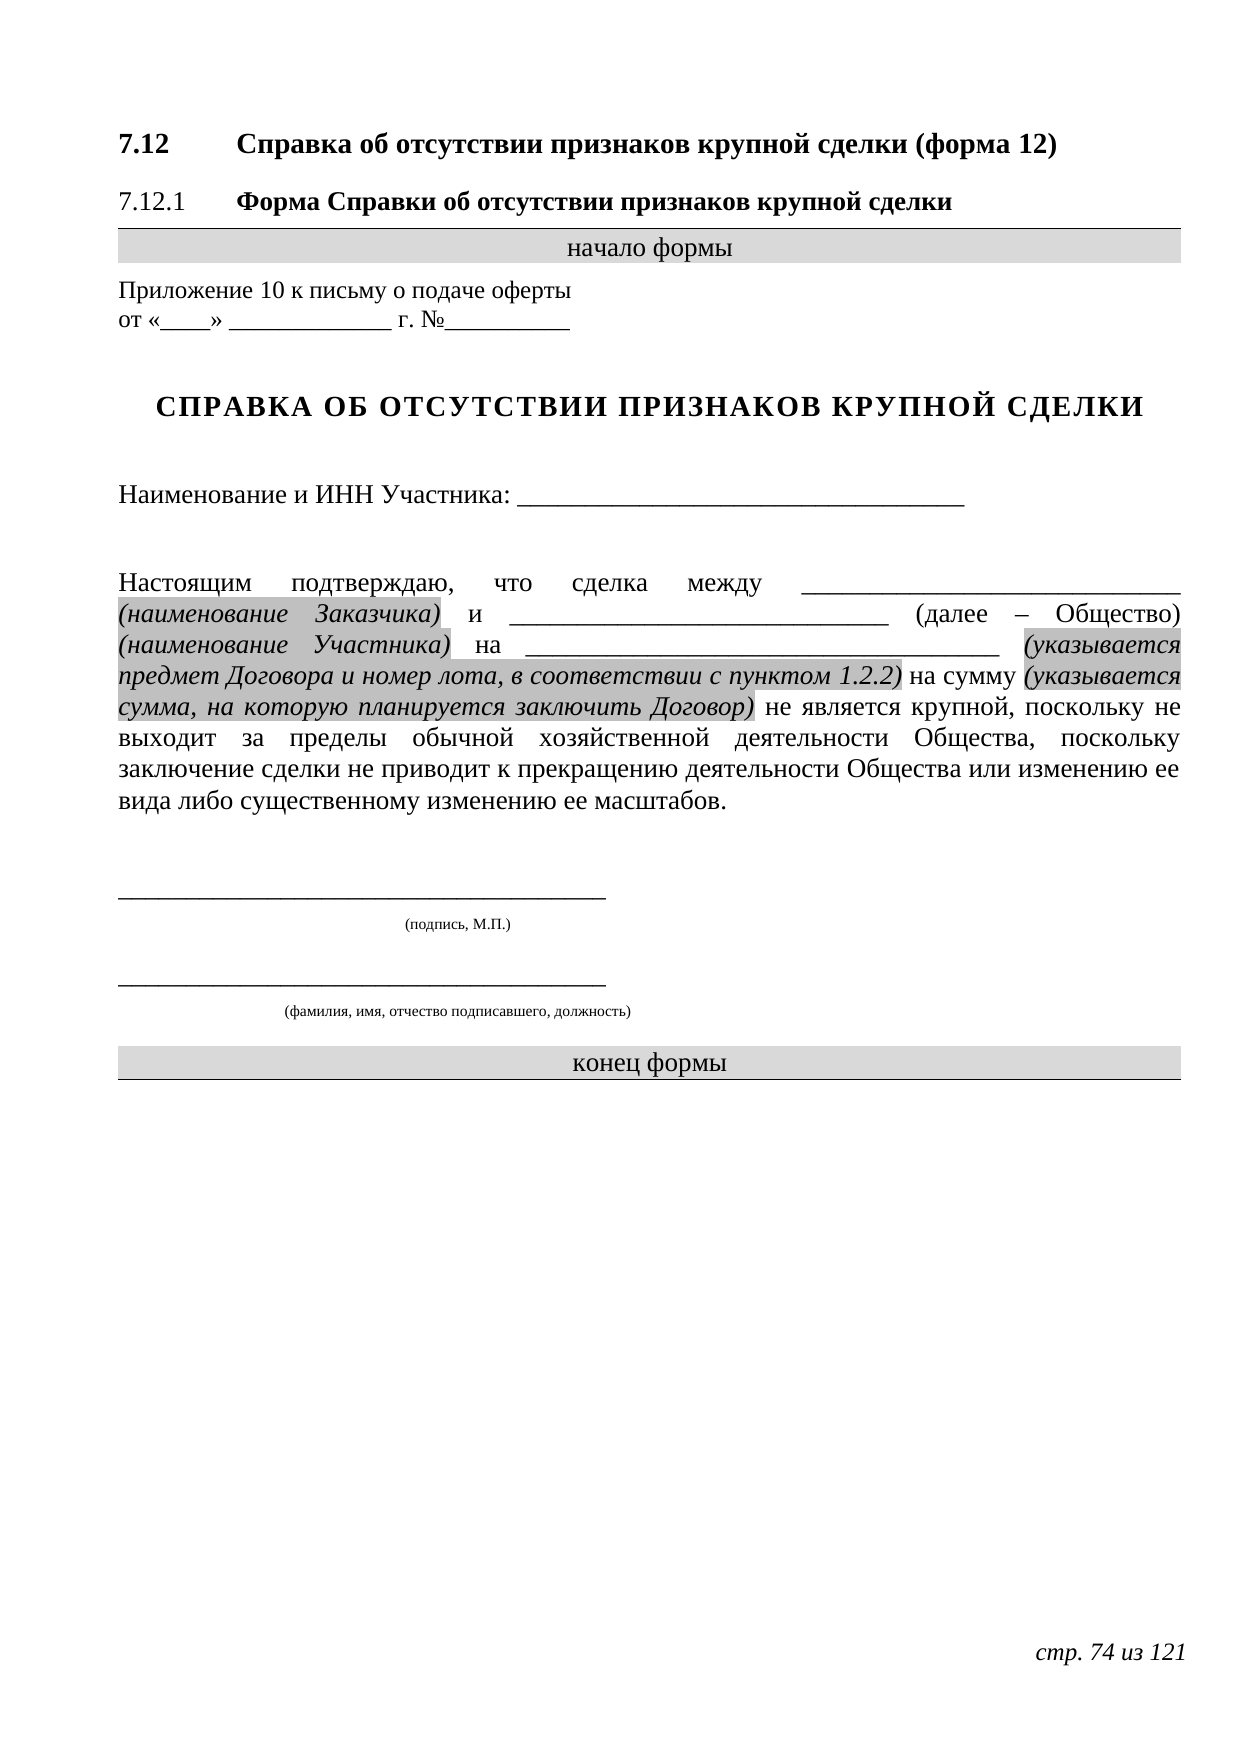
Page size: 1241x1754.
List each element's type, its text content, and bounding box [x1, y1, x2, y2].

list Форма Справки об отсутствии признаков крупной сделки [118, 185, 1181, 216]
text ____________________________________ [118, 958, 1181, 989]
text (подпись, М.П.) [118, 915, 797, 946]
text конец формы [118, 1046, 1181, 1079]
text начало формы [118, 229, 1181, 263]
subtitle Справка об отсутствии признаков крупной сделки (форма 12) [118, 126, 1181, 160]
text Справка об отсутствии признаков крупной сделки [118, 389, 1181, 422]
text Наименование и ИНН Участника: _________________________________ [118, 478, 1181, 509]
text (фамилия, имя, отчество подписавшего, должность) [118, 1002, 797, 1033]
text Настоящим подтверждаю, что сделка между ____________________________ (наименование Заказчика) и ____________________________ (далее – Общество) (наименование Участника) на ___________________________________ (указывается предмет Договора и номер лота, в соответствии с пунктом 1.2.2) на сумму (указывается сумма, на которую планируется заключить Договор) не является крупной, поскольку не выходит за пределы обычной хозяйственной деятельности Общества, поскольку заключение сделки не приводит к прекращению деятельности Общества или изменению ее вида либо существенному изменению ее масштабов. [118, 566, 1181, 815]
text Приложение 10 к письму о подаче оферты от «____» _____________ г. №__________ [118, 275, 1181, 333]
text ____________________________________ [118, 871, 1181, 902]
